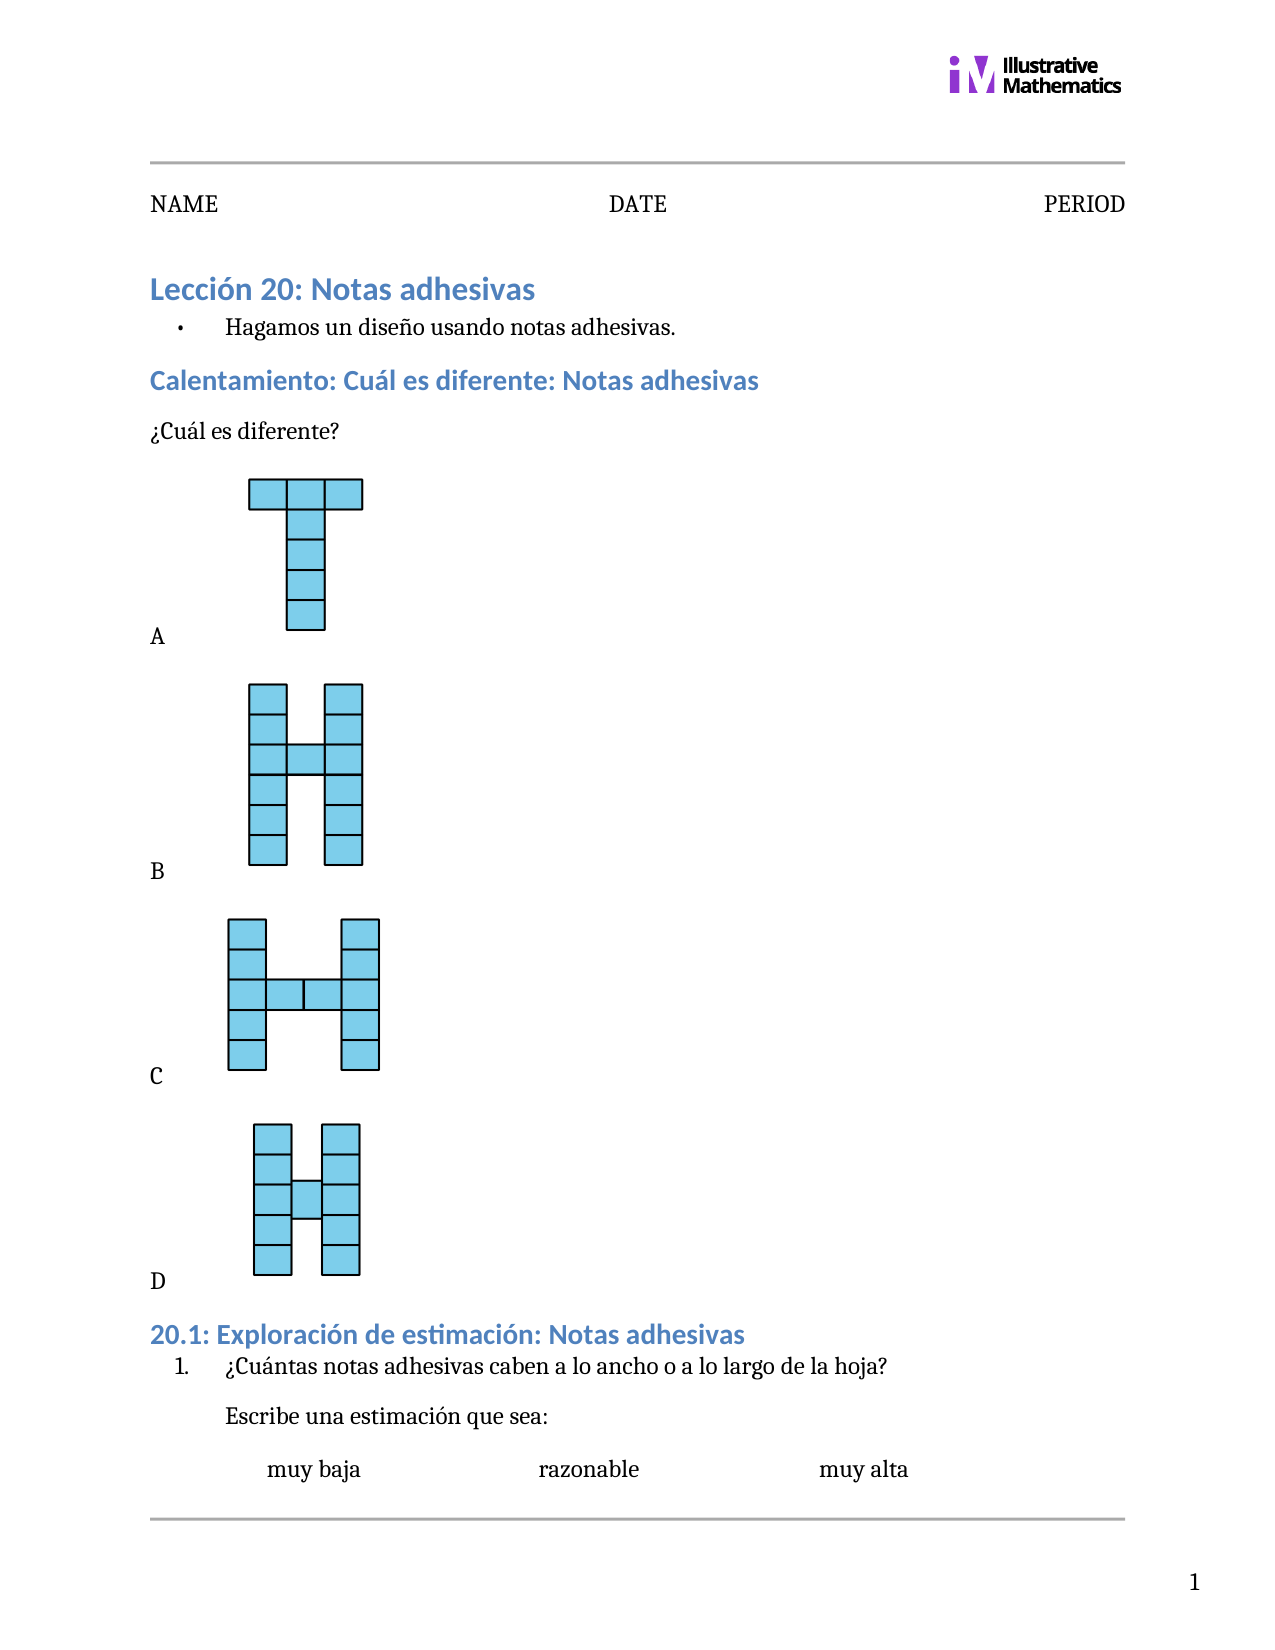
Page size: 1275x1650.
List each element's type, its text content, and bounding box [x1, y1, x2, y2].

table_header muy alta [689, 1451, 964, 1487]
picture [181, 904, 426, 1085]
picture [183, 464, 428, 645]
text D [150, 1109, 1125, 1296]
text ¿Cuál es diferente? [150, 417, 1125, 446]
list Hagamos un diseño usando notas adhesivas. [175, 313, 1125, 342]
text C [150, 904, 1125, 1091]
subtitle 20.1: Exploración de estimación: Notas adhesivas [150, 1316, 1125, 1352]
text A [150, 464, 1125, 651]
subtitle Lección 20: Notas adhesivas [150, 268, 1125, 309]
subtitle Calentamiento: Cuál es diferente: Notas adhesivas [150, 362, 1125, 398]
picture [184, 1109, 429, 1290]
list ¿Cuántas notas adhesivas caben a lo ancho o a lo largo de la hoja? [175, 1352, 1125, 1381]
table_header muy baja [139, 1451, 414, 1487]
text B [150, 669, 1125, 886]
picture [183, 669, 428, 880]
table_header razonable [414, 1451, 689, 1487]
picture [949, 55, 1121, 93]
list Escribe una estimación que sea: [175, 1402, 1125, 1430]
